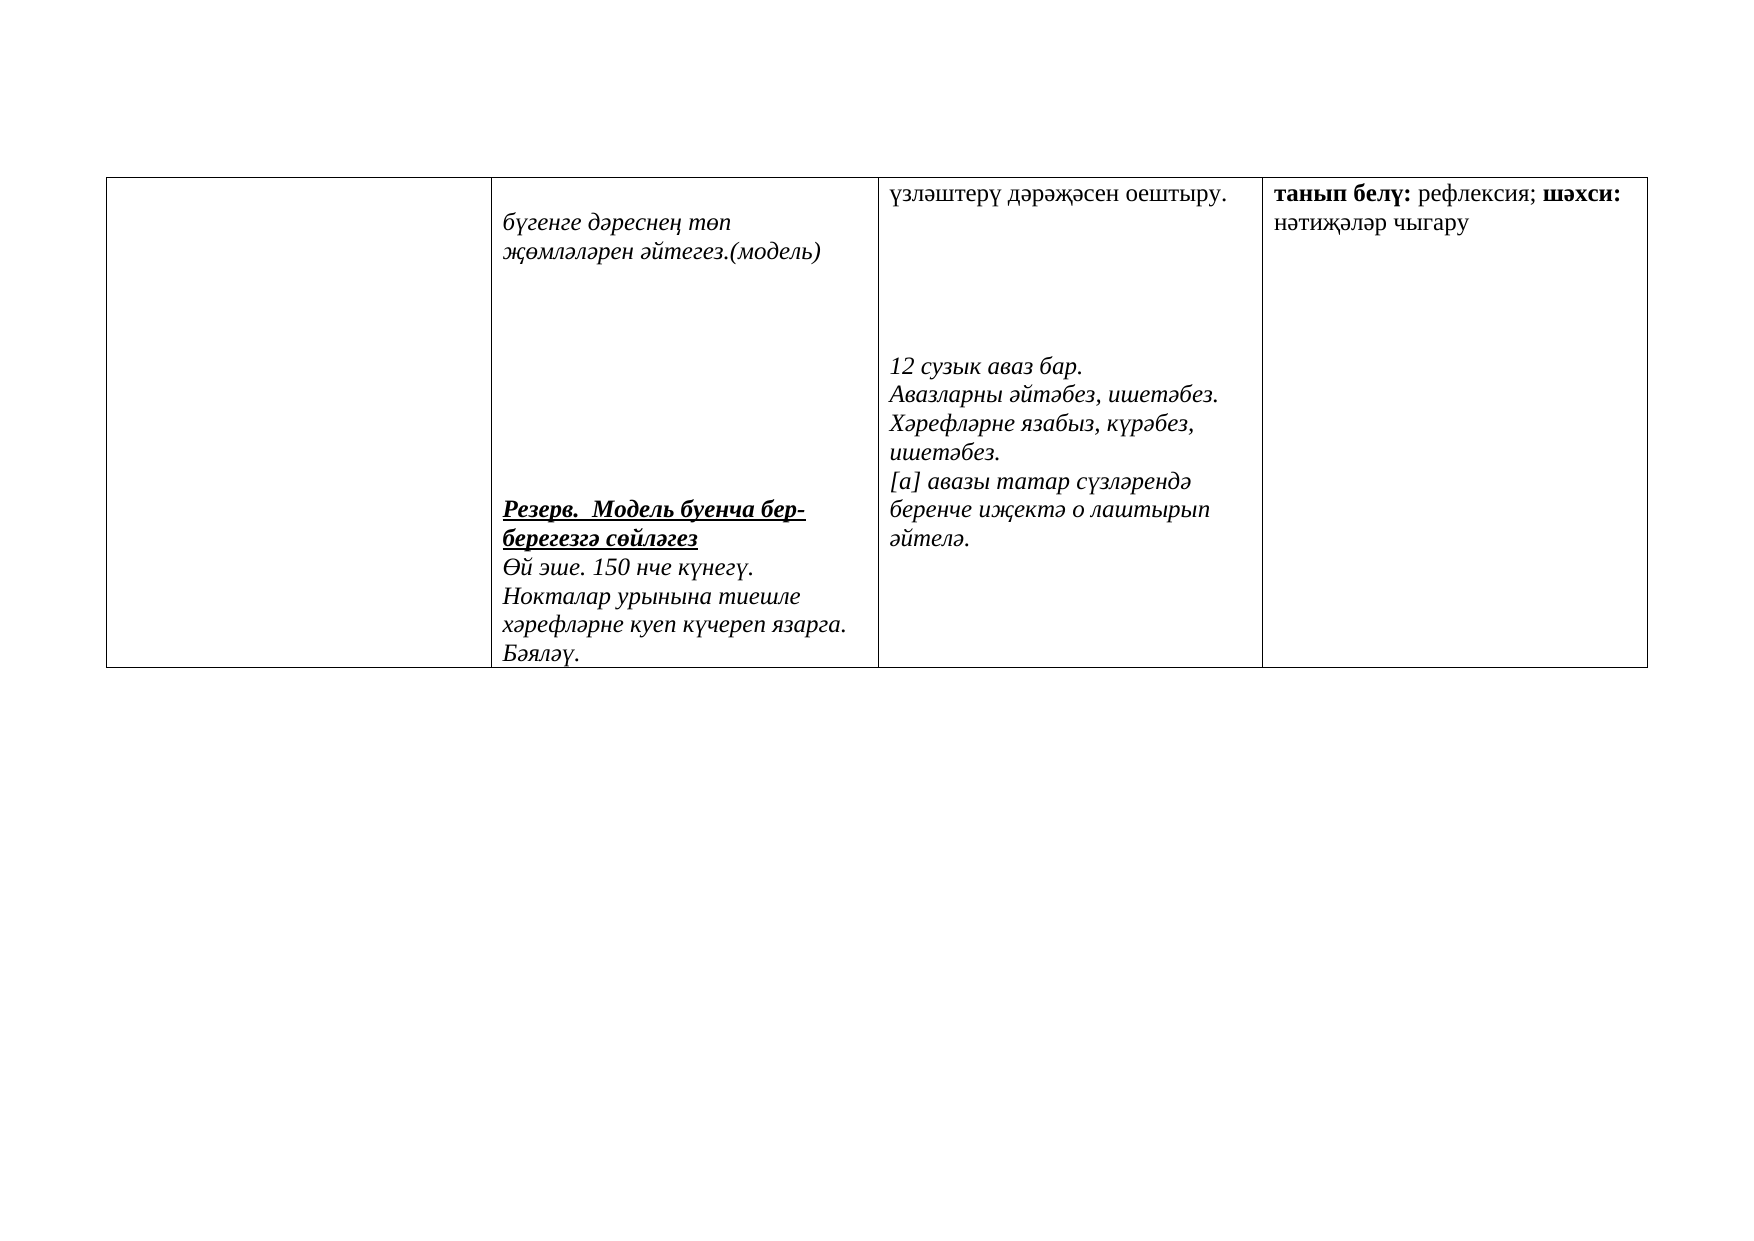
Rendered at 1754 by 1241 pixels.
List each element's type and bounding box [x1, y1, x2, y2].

table_cell [492, 178, 878, 667]
table_cell [1263, 178, 1647, 667]
table_cell [879, 178, 1262, 667]
table_cell [107, 178, 491, 667]
